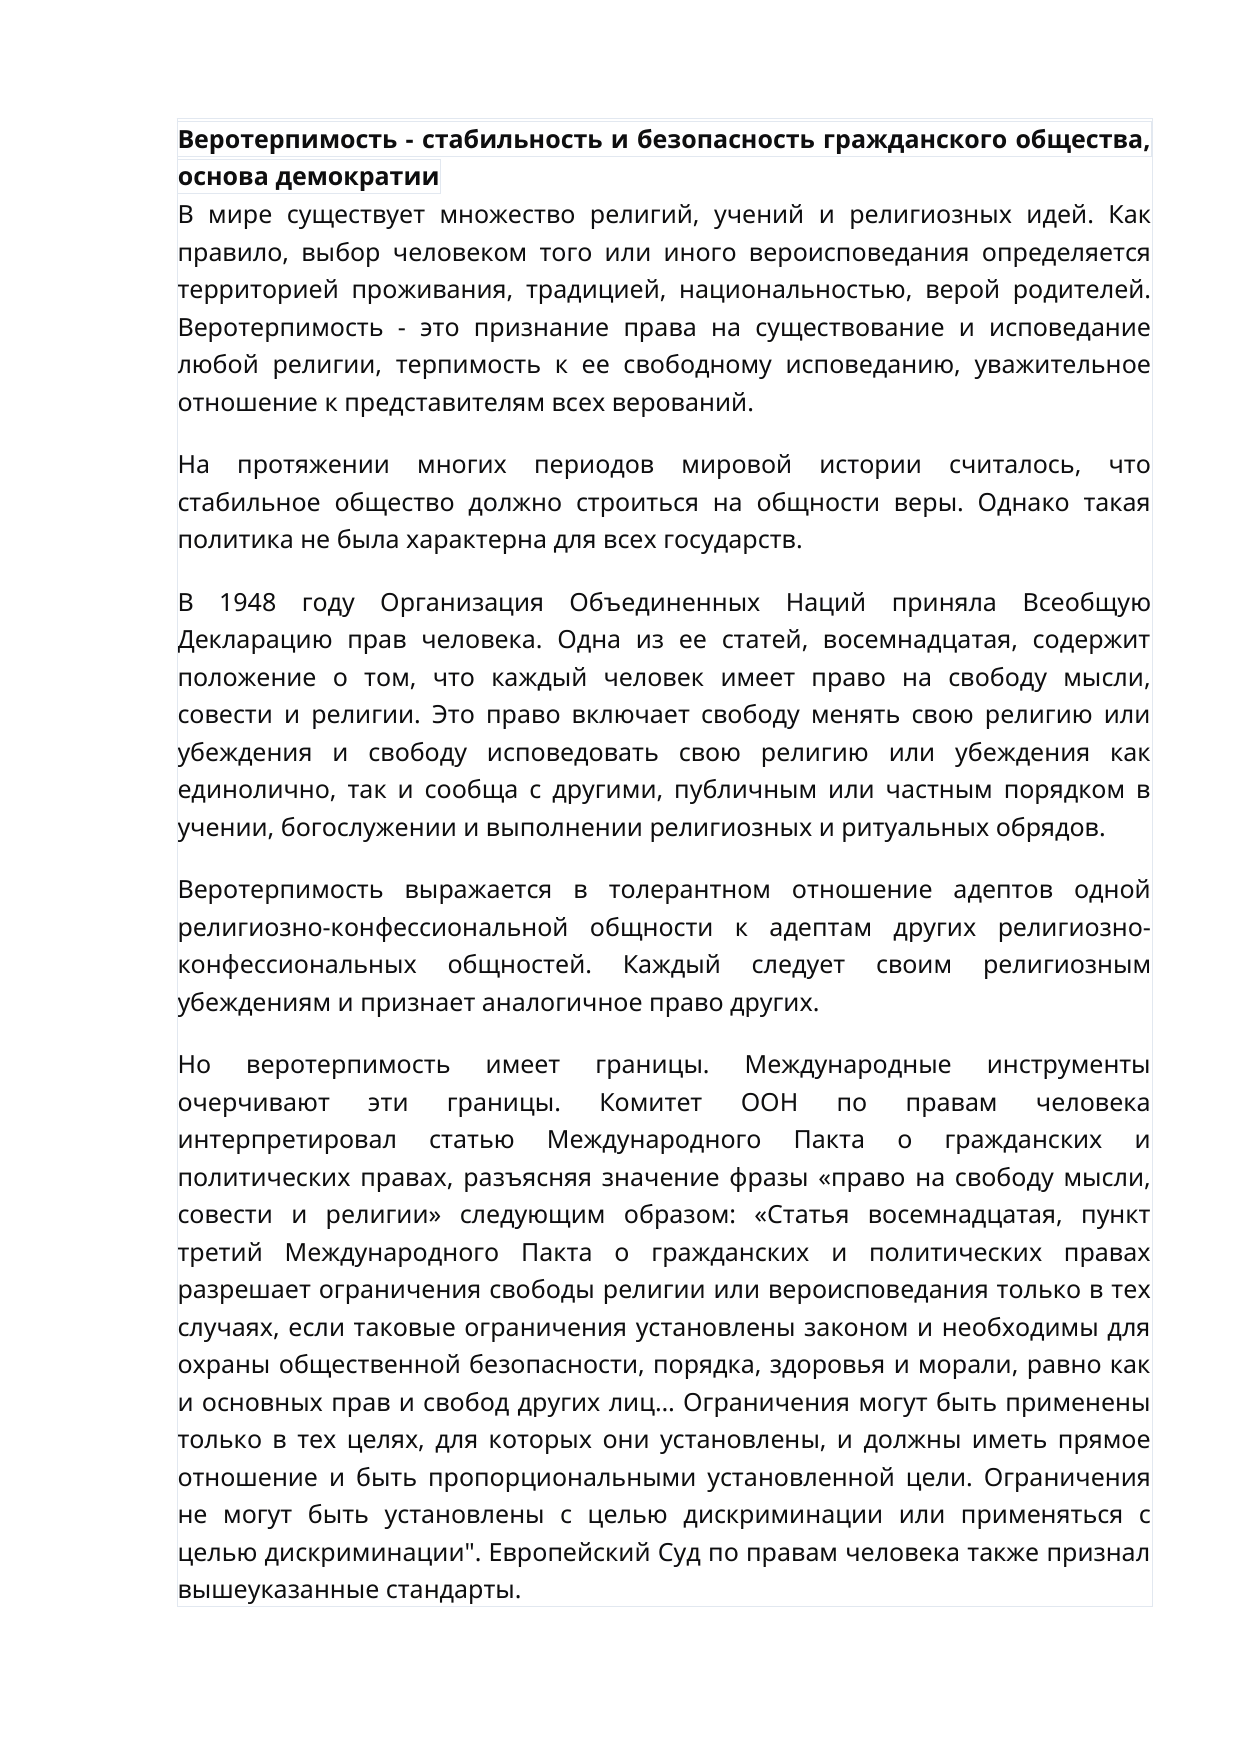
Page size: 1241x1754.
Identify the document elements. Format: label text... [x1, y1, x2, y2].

text В 1948 году Организация Объединенных Наций приняла Всеобщую Декларацию прав человека. Одна из ее статей, восемнадцатая, содержит положение о том, что каждый человек имеет право на свободу мысли, совести и религии. Это право включает свободу менять свою религию или убеждения и свободу исповедовать свою религию или убеждения как единолично, так и сообща с другими, публичным или частным порядком в учении, богослужении и выполнении религиозных и ритуальных обрядов. [178, 581, 1152, 844]
text Но веротерпимость имеет границы. Международные инструменты очерчивают эти границы. Комитет ООН по правам человека интерпретировал статью Международного Пакта о гражданских и политических правах, разъясняя значение фразы «право на свободу мысли, совести и религии» следующим образом: «Статья восемнадцатая, пункт третий Международного Пакта о гражданских и политических правах разрешает ограничения свободы религии или вероисповедания только в тех случаях, если таковые ограничения установлены законом и необходимы для охраны общественной безопасности, порядка, здоровья и морали, равно как и основных прав и свобод других лиц… Ограничения могут быть применены только в тех целях, для которых они установлены, и должны иметь прямое отношение и быть пропорциональными установленной цели. Ограничения не могут быть установлены с целью дискриминации или применяться с целью дискриминации". Европейский Суд по правам человека также признал вышеуказанные стандарты. [178, 1043, 1152, 1606]
text Веротерпимость - стабильность и безопасность гражданского общества, основа демократии [178, 122, 1151, 156]
text На протяжении многих периодов мировой истории считалось, что стабильное общество должно строиться на общности веры. Однако такая политика не была характерна для всех государств. [178, 443, 1152, 556]
text Веротерпимость - стабильность и безопасность гражданского общества, основа демократии [178, 157, 1152, 194]
text Веротерпимость выражается в толерантном отношение адептов одной религиозно-конфессиональной общности к адептам других религиозно-конфессиональных общностей. Каждый следует своим религиозным убеждениям и признает аналогичное право других. [178, 868, 1152, 1019]
text В мире существует множество религий, учений и религиозных идей. Как правило, выбор человеком того или иного вероисповедания определяется территорией проживания, традицией, национальностью, верой родителей. Веротерпимость - это признание права на существование и исповедание любой религии, терпимость к ее свободному исповеданию, уважительное отношение к представителям всех верований. [178, 194, 1152, 419]
